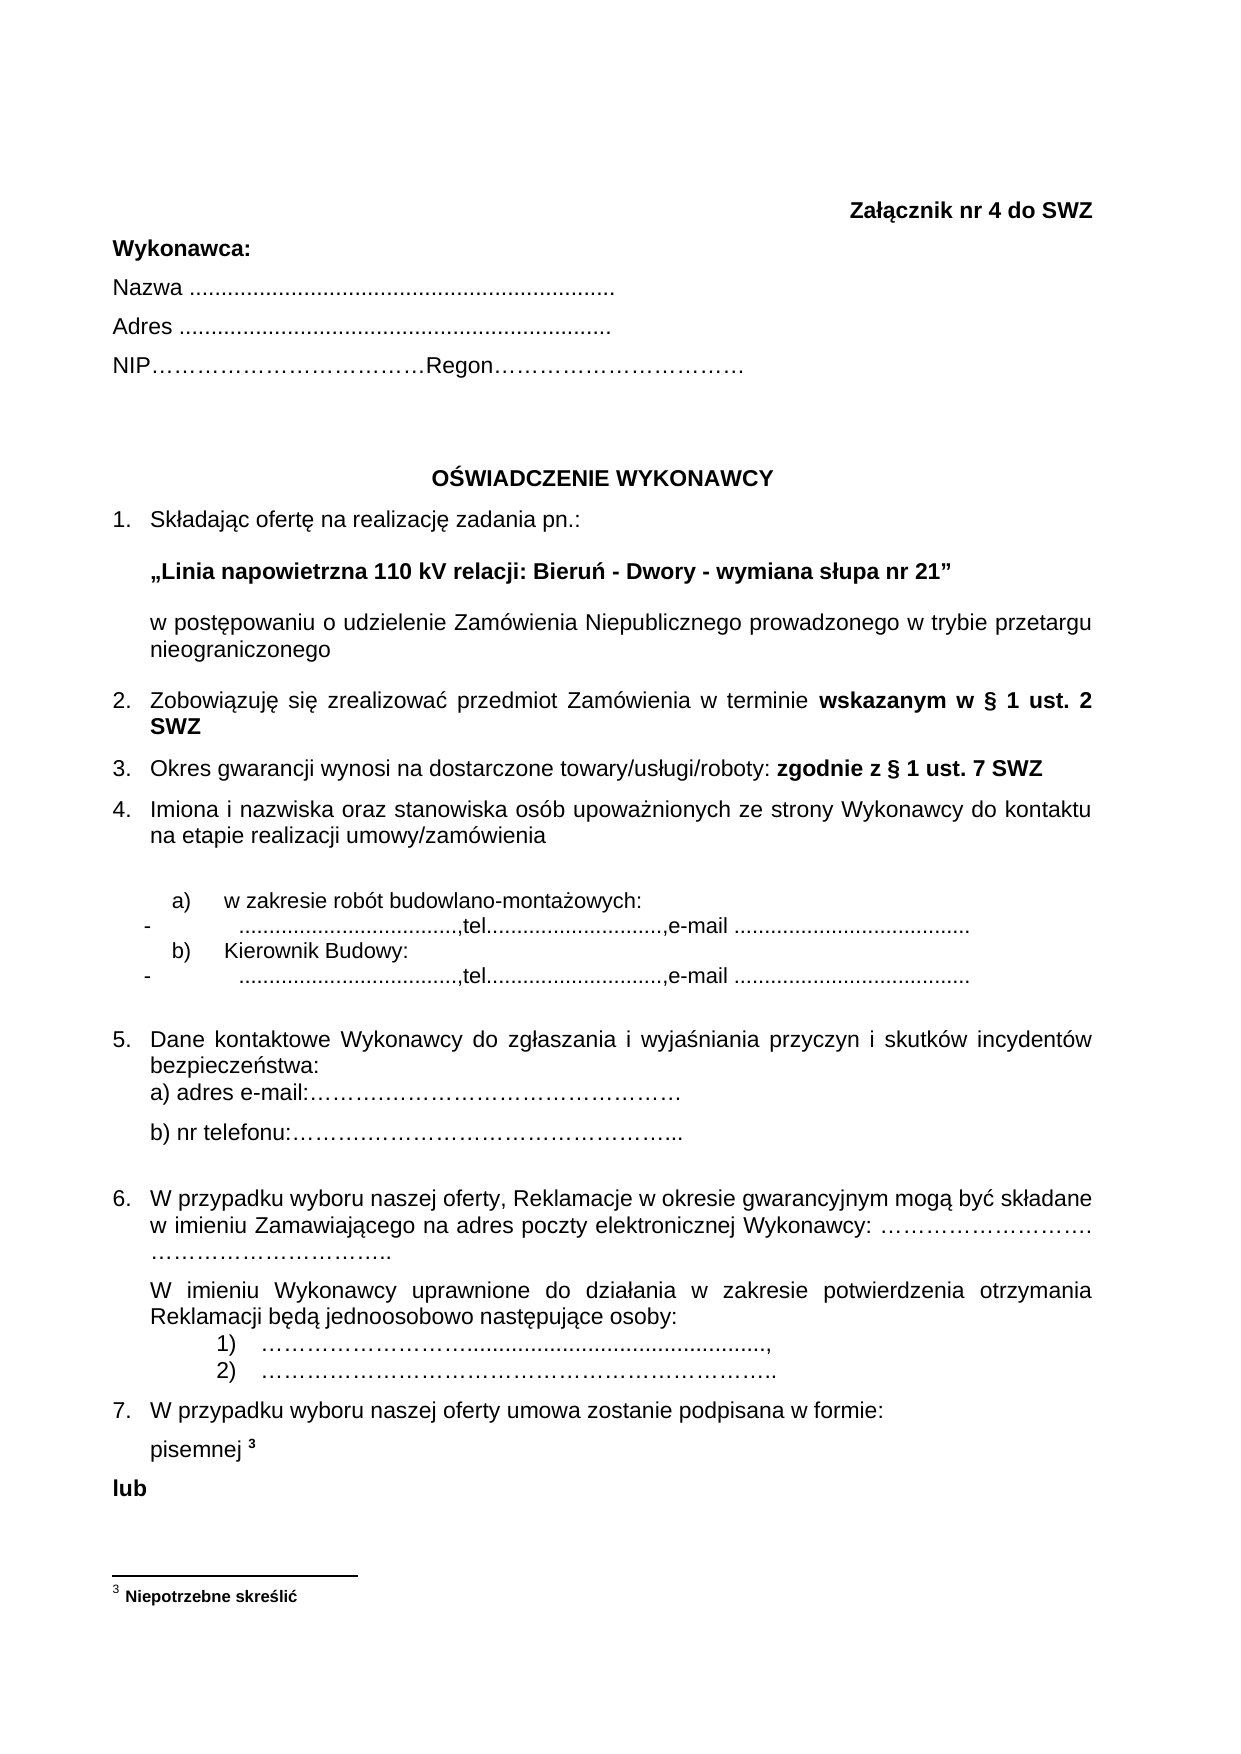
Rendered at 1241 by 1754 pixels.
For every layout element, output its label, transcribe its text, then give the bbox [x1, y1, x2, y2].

list ………………………………………………………….. [216, 1357, 1090, 1383]
text Nazwa ................................................................... [112, 274, 1093, 301]
list ....................................,tel.............................,e-mail ....................................... [144, 913, 1093, 938]
list ………………………..............................................., [216, 1329, 1090, 1356]
subtitle Załącznik nr 4 do SWZ [112, 197, 1093, 223]
list Okres gwarancji wynosi na dostarczone towary/usługi/roboty: zgodnie z § 1 ust. 7 SWZ [112, 754, 1093, 781]
text w postępowaniu o udzielenie Zamówienia Niepublicznego prowadzonego w trybie przetargu nieograniczonego [150, 609, 1093, 662]
list b) nr telefonu:……….…………………………………... [150, 1119, 1076, 1145]
text pisemnej [150, 1436, 1093, 1462]
text W imieniu Wykonawcy uprawnione do działania w zakresie potwierdzenia otrzymania Reklamacji będą jednoosobowo następujące osoby: [150, 1277, 1093, 1329]
text OŚWIADCZENIE WYKONAWCY [112, 466, 1093, 491]
text lub [112, 1474, 1093, 1501]
list w zakresie robót budowlano-montażowych: [172, 887, 1093, 913]
list a) adres e-mail:……….………………………………… [150, 1079, 1076, 1105]
text „Linia napowietrzna 110 kV relacji: Bieruń - Dwory - wymiana słupa nr 21” [150, 558, 1093, 584]
list Imiona i nazwiska oraz stanowiska osób upoważnionych ze strony Wykonawcy do kontaktu na etapie realizacji umowy/zamówienia [112, 796, 1093, 849]
list Dane kontaktowe Wykonawcy do zgłaszania i wyjaśniania przyczyn i skutków incydentów bezpieczeństwa: [112, 1026, 1093, 1079]
list W przypadku wyboru naszej oferty umowa zostanie podpisana w formie: [112, 1397, 1093, 1423]
text NIP………………………………Regon…………………………… [112, 352, 1093, 378]
list Kierownik Budowy: [172, 938, 1093, 963]
text Adres .................................................................... [112, 313, 1093, 339]
list Składając ofertę na realizację zadania pn.: [112, 506, 1093, 533]
list Zobowiązuję się zrealizować przedmiot Zamówienia w terminie wskazanym w § 1 ust. 2 SWZ [112, 687, 1093, 739]
list W przypadku wyboru naszej oferty, Reklamacje w okresie gwarancyjnym mogą być składane w imieniu Zamawiającego na adres poczty elektronicznej Wykonawcy: ……………………….………………………….. [112, 1185, 1093, 1264]
list ....................................,tel.............................,e-mail ....................................... [144, 963, 1093, 988]
text Wykonawca: [112, 235, 1093, 262]
